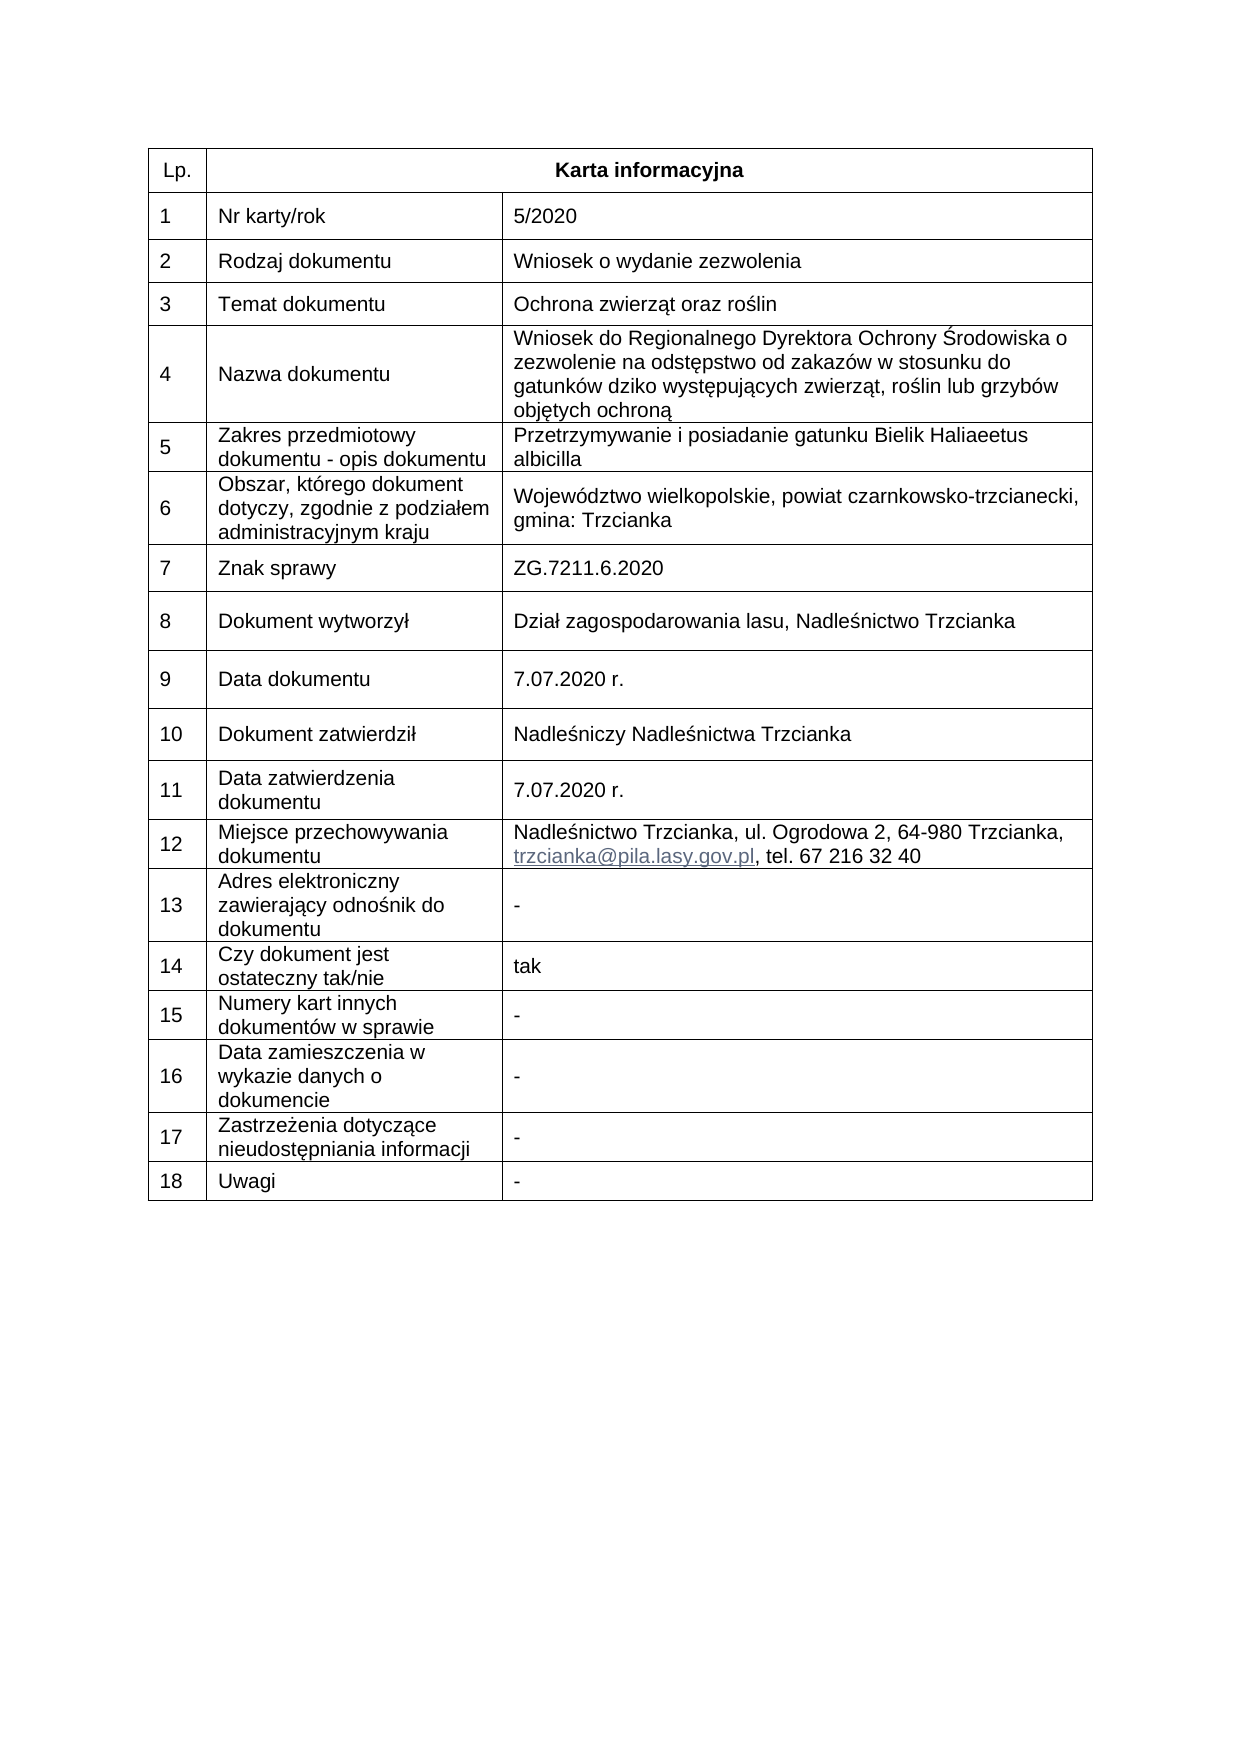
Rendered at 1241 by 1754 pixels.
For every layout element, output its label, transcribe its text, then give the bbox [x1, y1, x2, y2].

table_cell Zakres przedmiotowy dokumentu - opis dokumentu [207, 423, 502, 471]
table_cell Województwo wielkopolskie, powiat czarnkowsko-trzcianecki, gmina: Trzcianka [503, 472, 1092, 543]
table_cell Uwagi [207, 1162, 502, 1200]
table_cell 16 [149, 1040, 206, 1112]
table_cell Miejsce przechowywania dokumentu [207, 820, 502, 868]
table_cell ZG.7211.6.2020 [503, 545, 1092, 591]
table_cell - [503, 991, 1092, 1039]
table_cell - [503, 1040, 1092, 1112]
table_cell 8 [149, 592, 206, 649]
table_cell tak [503, 942, 1092, 990]
table_cell 4 [149, 326, 206, 422]
table_cell Wniosek o wydanie zezwolenia [503, 240, 1092, 282]
table_header Karta informacyjna [207, 149, 1092, 192]
table_cell Dokument wytworzył [207, 592, 502, 649]
table_cell Rodzaj dokumentu [207, 240, 502, 282]
table_cell Data zamieszczenia w wykazie danych o dokumencie [207, 1040, 502, 1112]
table_cell Nadleśniczy Nadleśnictwa Trzcianka [503, 709, 1092, 760]
table_cell 7.07.2020 r. [503, 651, 1092, 707]
table_cell 9 [149, 651, 206, 707]
table_cell 18 [149, 1162, 206, 1200]
table_cell 17 [149, 1113, 206, 1161]
table_cell Dokument zatwierdził [207, 709, 502, 760]
table_cell Znak sprawy [207, 545, 502, 591]
table_cell Temat dokumentu [207, 283, 502, 325]
table_cell Zastrzeżenia dotyczące nieudostępniania informacji [207, 1113, 502, 1161]
table_cell 11 [149, 761, 206, 819]
table_cell Nazwa dokumentu [207, 326, 502, 422]
table_cell 14 [149, 942, 206, 990]
table_cell Czy dokument jest ostateczny tak/nie [207, 942, 502, 990]
table_cell 10 [149, 709, 206, 760]
table_cell 5/2020 [503, 193, 1092, 239]
table_cell Data zatwierdzenia dokumentu [207, 761, 502, 819]
table_cell 7.07.2020 r. [503, 761, 1092, 819]
table_cell 6 [149, 472, 206, 543]
table_cell Data dokumentu [207, 651, 502, 707]
table_cell Wniosek do Regionalnego Dyrektora Ochrony Środowiska o zezwolenie na odstępstwo od zakazów w stosunku do gatunków dziko występujących zwierząt, roślin lub grzybów objętych ochroną [503, 326, 1092, 422]
table_cell 5 [149, 423, 206, 471]
table_cell Numery kart innych dokumentów w sprawie [207, 991, 502, 1039]
table_header Lp. [149, 149, 206, 192]
table_cell Przetrzymywanie i posiadanie gatunku Bielik Haliaeetus albicilla [503, 423, 1092, 471]
table_cell - [503, 869, 1092, 941]
table_cell Adres elektroniczny zawierający odnośnik do dokumentu [207, 869, 502, 941]
table_cell Obszar, którego dokument dotyczy, zgodnie z podziałem administracyjnym kraju [207, 472, 502, 543]
table_cell - [503, 1162, 1092, 1200]
table_cell 3 [149, 283, 206, 325]
table_cell Dział zagospodarowania lasu, Nadleśnictwo Trzcianka [503, 592, 1092, 649]
table_cell 1 [149, 193, 206, 239]
table_cell Nr karty/rok [207, 193, 502, 239]
table_cell Nadleśnictwo Trzcianka, ul. Ogrodowa 2, 64-980 Trzcianka, trzcianka@pila.lasy.gov.pl, tel. 67 216 32 40 [503, 820, 1092, 868]
table_cell 15 [149, 991, 206, 1039]
table_cell Ochrona zwierząt oraz roślin [503, 283, 1092, 325]
table_cell 2 [149, 240, 206, 282]
table_cell 13 [149, 869, 206, 941]
table_cell - [503, 1113, 1092, 1161]
table_cell 12 [149, 820, 206, 868]
table_cell 7 [149, 545, 206, 591]
